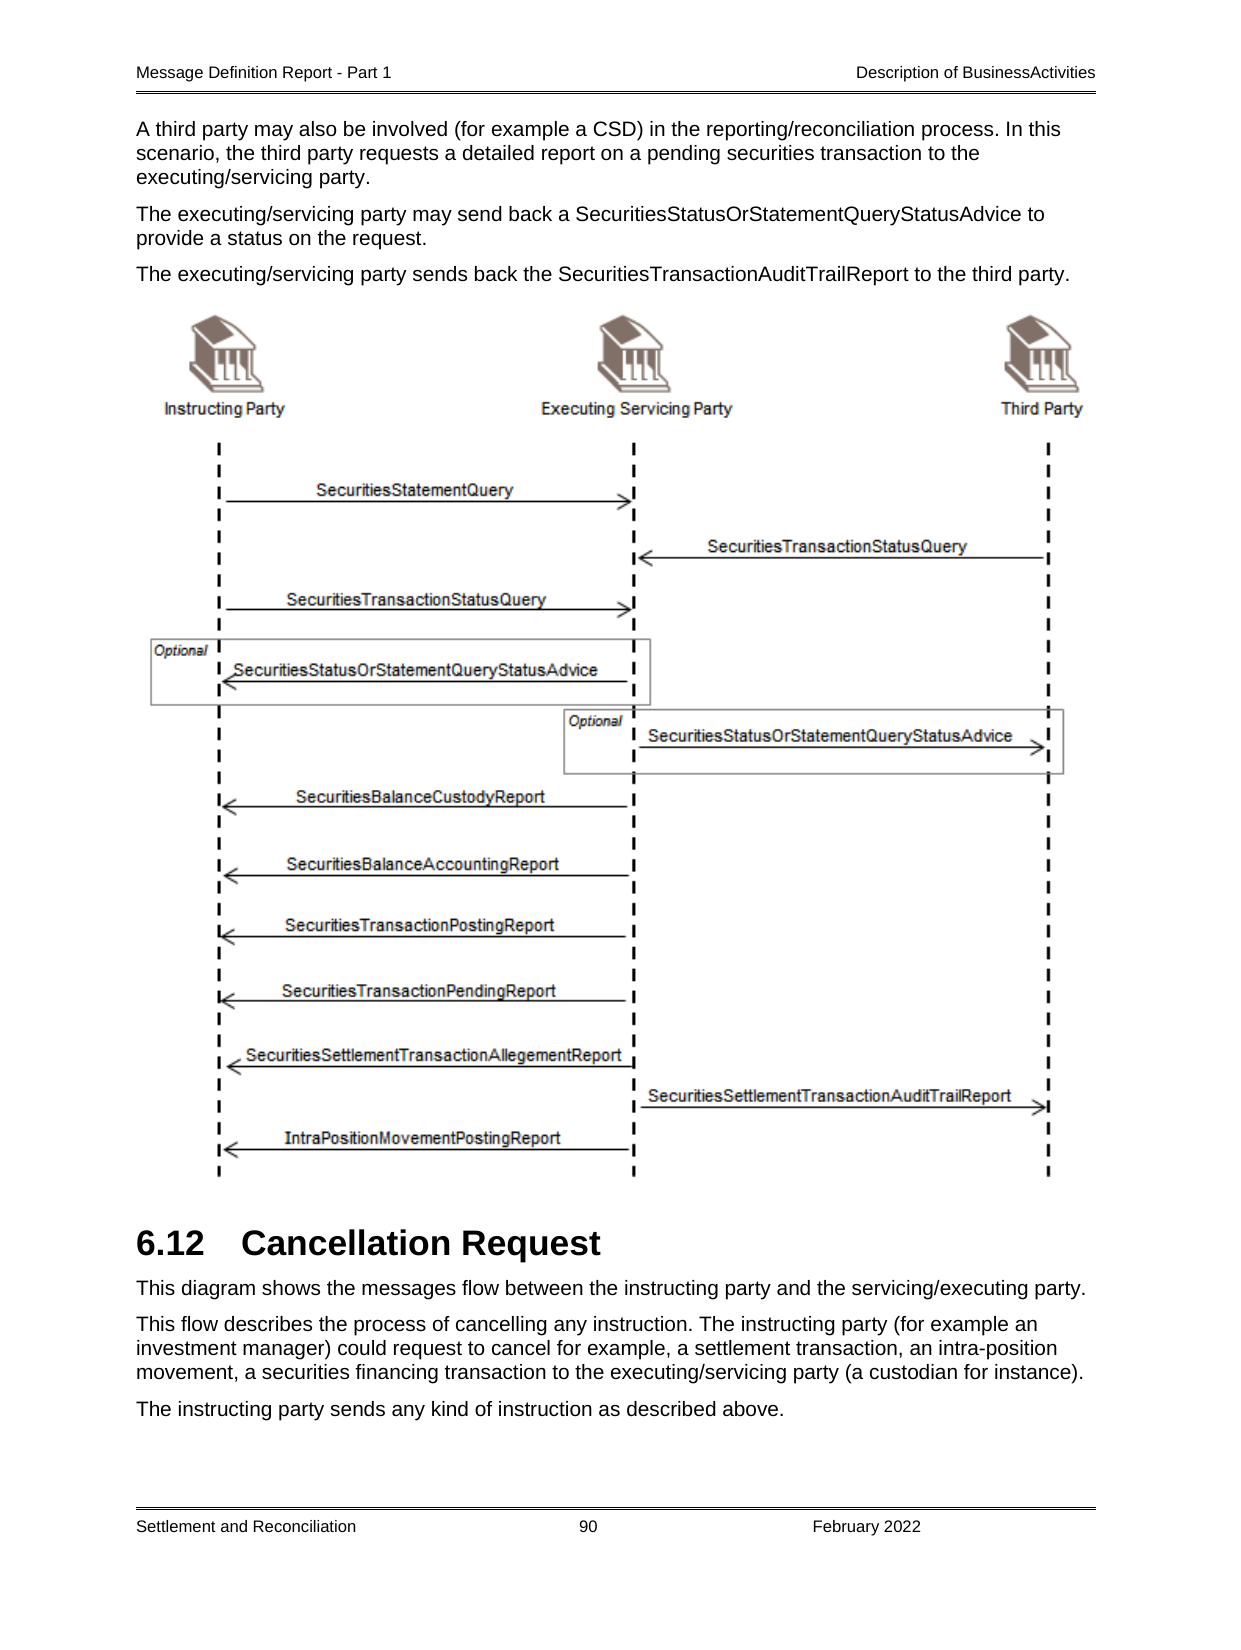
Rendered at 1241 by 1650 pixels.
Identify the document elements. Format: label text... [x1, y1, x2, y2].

text This diagram shows the messages flow between the instructing party and the servicing/executing party. [136, 1276, 1104, 1299]
text The instructing party sends any kind of instruction as described above. [136, 1396, 1104, 1420]
text A third party may also be involved (for example a CSD) in the reporting/reconciliation process. In this scenario, the third party requests a detailed report on a pending securities transaction to the executing/servicing party. [136, 117, 1104, 189]
subtitle Cancellation Request [136, 1222, 1104, 1263]
picture [150, 311, 1091, 1185]
text The executing/servicing party sends back the SecuritiesTransactionAuditTrailReport to the third party. [136, 262, 1104, 286]
text This flow describes the process of cancelling any instruction. The instructing party (for example an investment manager) could request to cancel for example, a settlement transaction, an intra-position movement, a securities financing transaction to the executing/servicing party (a custodian for instance). [136, 1312, 1104, 1384]
text The executing/servicing party may send back a SecuritiesStatusOrStatementQueryStatusAdvice to provide a status on the request. [136, 202, 1104, 249]
